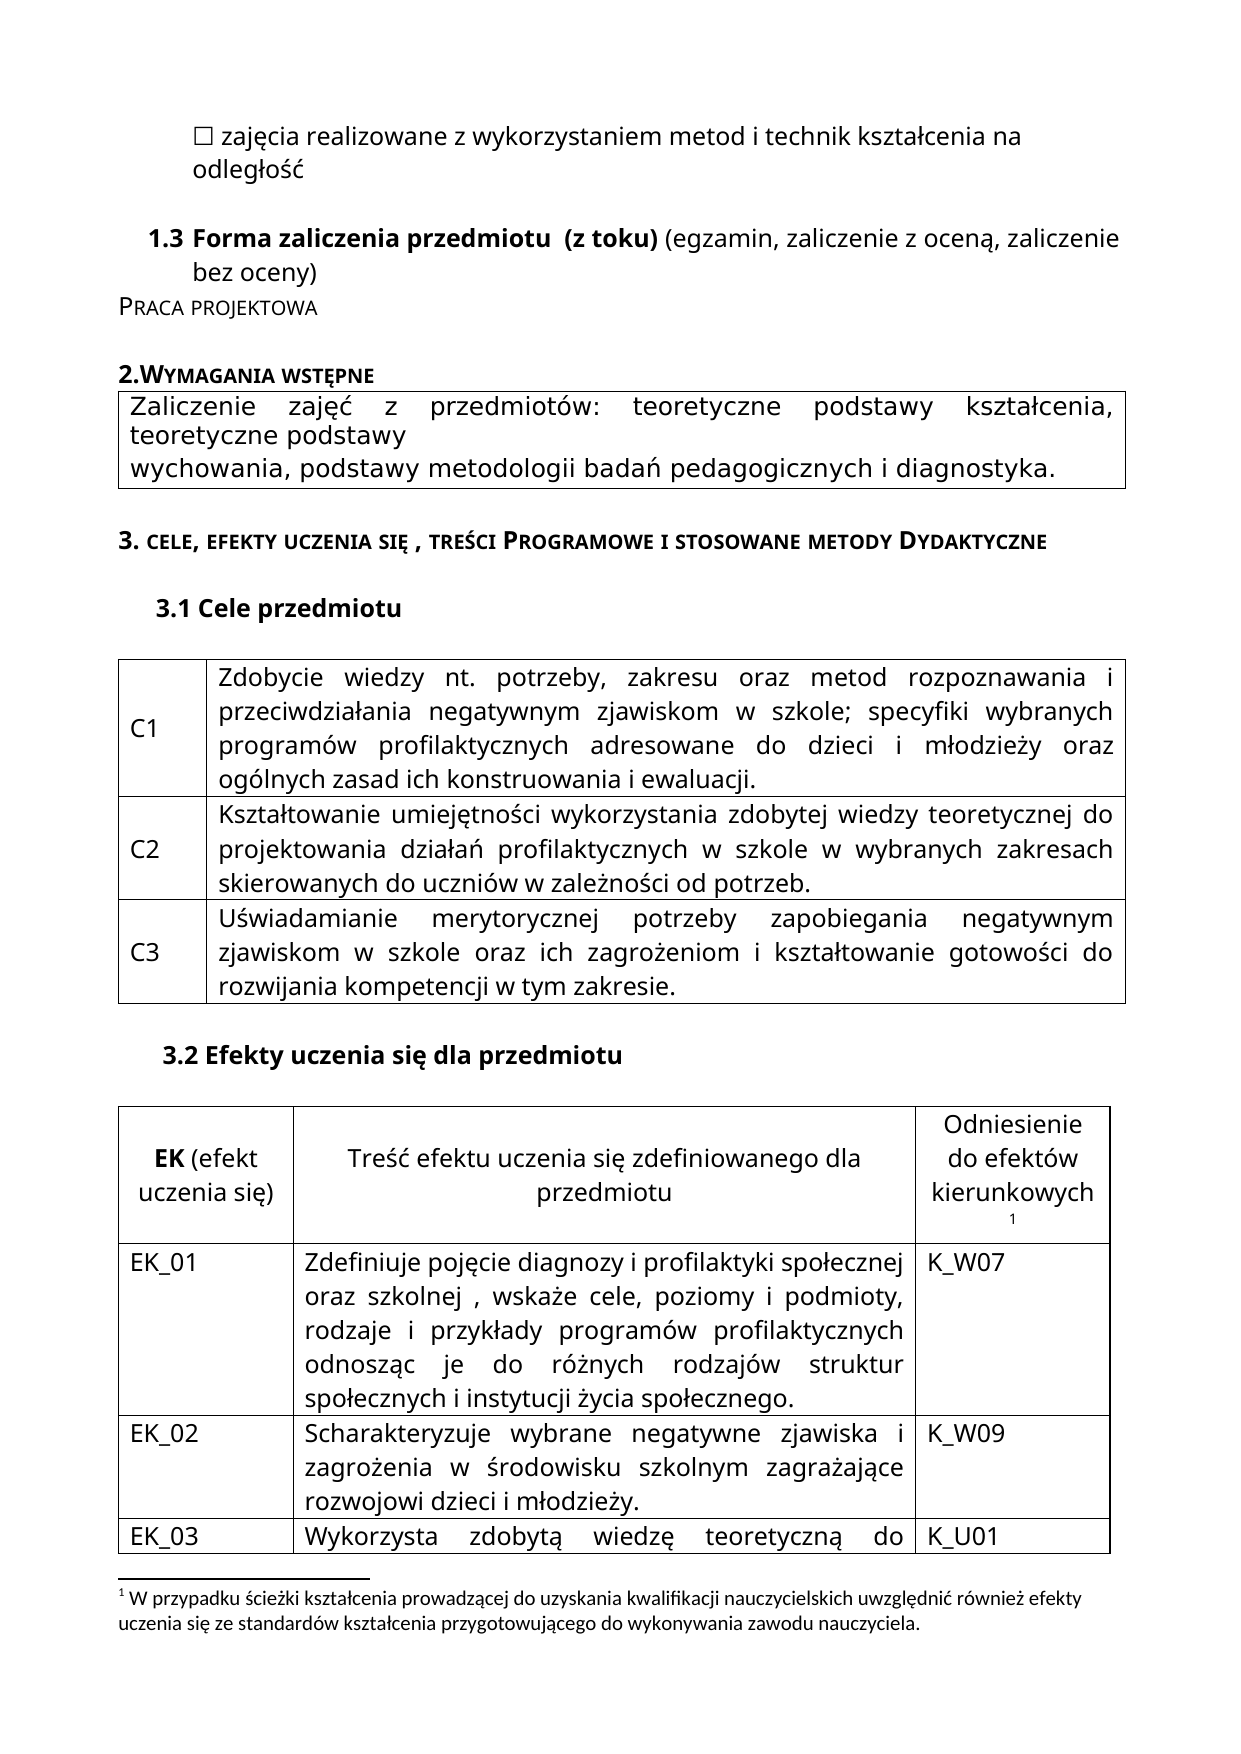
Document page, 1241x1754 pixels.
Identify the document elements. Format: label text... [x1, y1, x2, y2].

table_cell EK_02 [119, 1416, 293, 1518]
table_header Treść efektu uczenia się zdefiniowanego dla przedmiotu [294, 1107, 915, 1243]
text ☐ zajęcia realizowane z wykorzystaniem metod i technik kształcenia na odległość [192, 118, 1122, 186]
table_cell Kształtowanie umiejętności wykorzystania zdobytej wiedzy teoretycznej do projektowania działań profilaktycznych w szkole w wybranych zakresach skierowanych do uczniów w zależności od potrzeb. [207, 797, 1125, 899]
table_cell EK_01 [119, 1244, 293, 1414]
text 3.2 Efekty uczenia się dla przedmiotu [162, 1038, 1122, 1072]
table_cell C3 [119, 900, 206, 1003]
text 1.3 Forma zaliczenia przedmiotu (z toku) (egzamin, zaliczenie z oceną, zaliczenie bez oceny) [148, 220, 1122, 288]
table_header Zdobycie wiedzy nt. potrzeby, zakresu oraz metod rozpoznawania i przeciwdziałania negatywnym zjawiskom w szkole; specyfiki wybranych programów profilaktycznych adresowane do dzieci i młodzieży oraz ogólnych zasad ich konstruowania i ewaluacji. [207, 660, 1125, 796]
text Praca projektowa [118, 288, 1122, 322]
table_cell C2 [119, 797, 206, 899]
table_cell K_W09 [916, 1416, 1109, 1518]
table_header Zaliczenie zajęć z przedmiotów: teoretyczne podstawy kształcenia, teoretyczne podstawy wychowania, podstawy metodologii badań pedagogicznych i diagnostyka. [119, 392, 1125, 487]
table_header Odniesienie do efektów kierunkowych [916, 1107, 1109, 1243]
table_header C1 [119, 660, 206, 796]
text 3.1 Cele przedmiotu [156, 591, 1122, 625]
table_cell K_W07 [916, 1244, 1109, 1414]
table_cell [294, 1519, 915, 1553]
table_cell Zdefiniuje pojęcie diagnozy i profilaktyki społecznej oraz szkolnej , wskaże cele, poziomy i podmioty, rodzaje i przykłady programów profilaktycznych odnosząc je do różnych rodzajów struktur społecznych i instytucji życia społecznego. [294, 1244, 915, 1414]
table_cell K_U01 [916, 1519, 1109, 1553]
table_cell EK_03 [119, 1519, 293, 1553]
table_header EK (efekt uczenia się) [119, 1107, 293, 1243]
table_cell Scharakteryzuje wybrane negatywne zjawiska i zagrożenia w środowisku szkolnym zagrażające rozwojowi dzieci i młodzieży. [294, 1416, 915, 1518]
table_cell Uświadamianie merytorycznej potrzeby zapobiegania negatywnym zjawiskom w szkole oraz ich zagrożeniom i kształtowanie gotowości do rozwijania kompetencji w tym zakresie. [207, 900, 1125, 1003]
text 2.Wymagania wstępne [118, 357, 1122, 391]
text 3. cele, efekty uczenia się , treści Programowe i stosowane metody Dydaktyczne [118, 523, 1122, 557]
